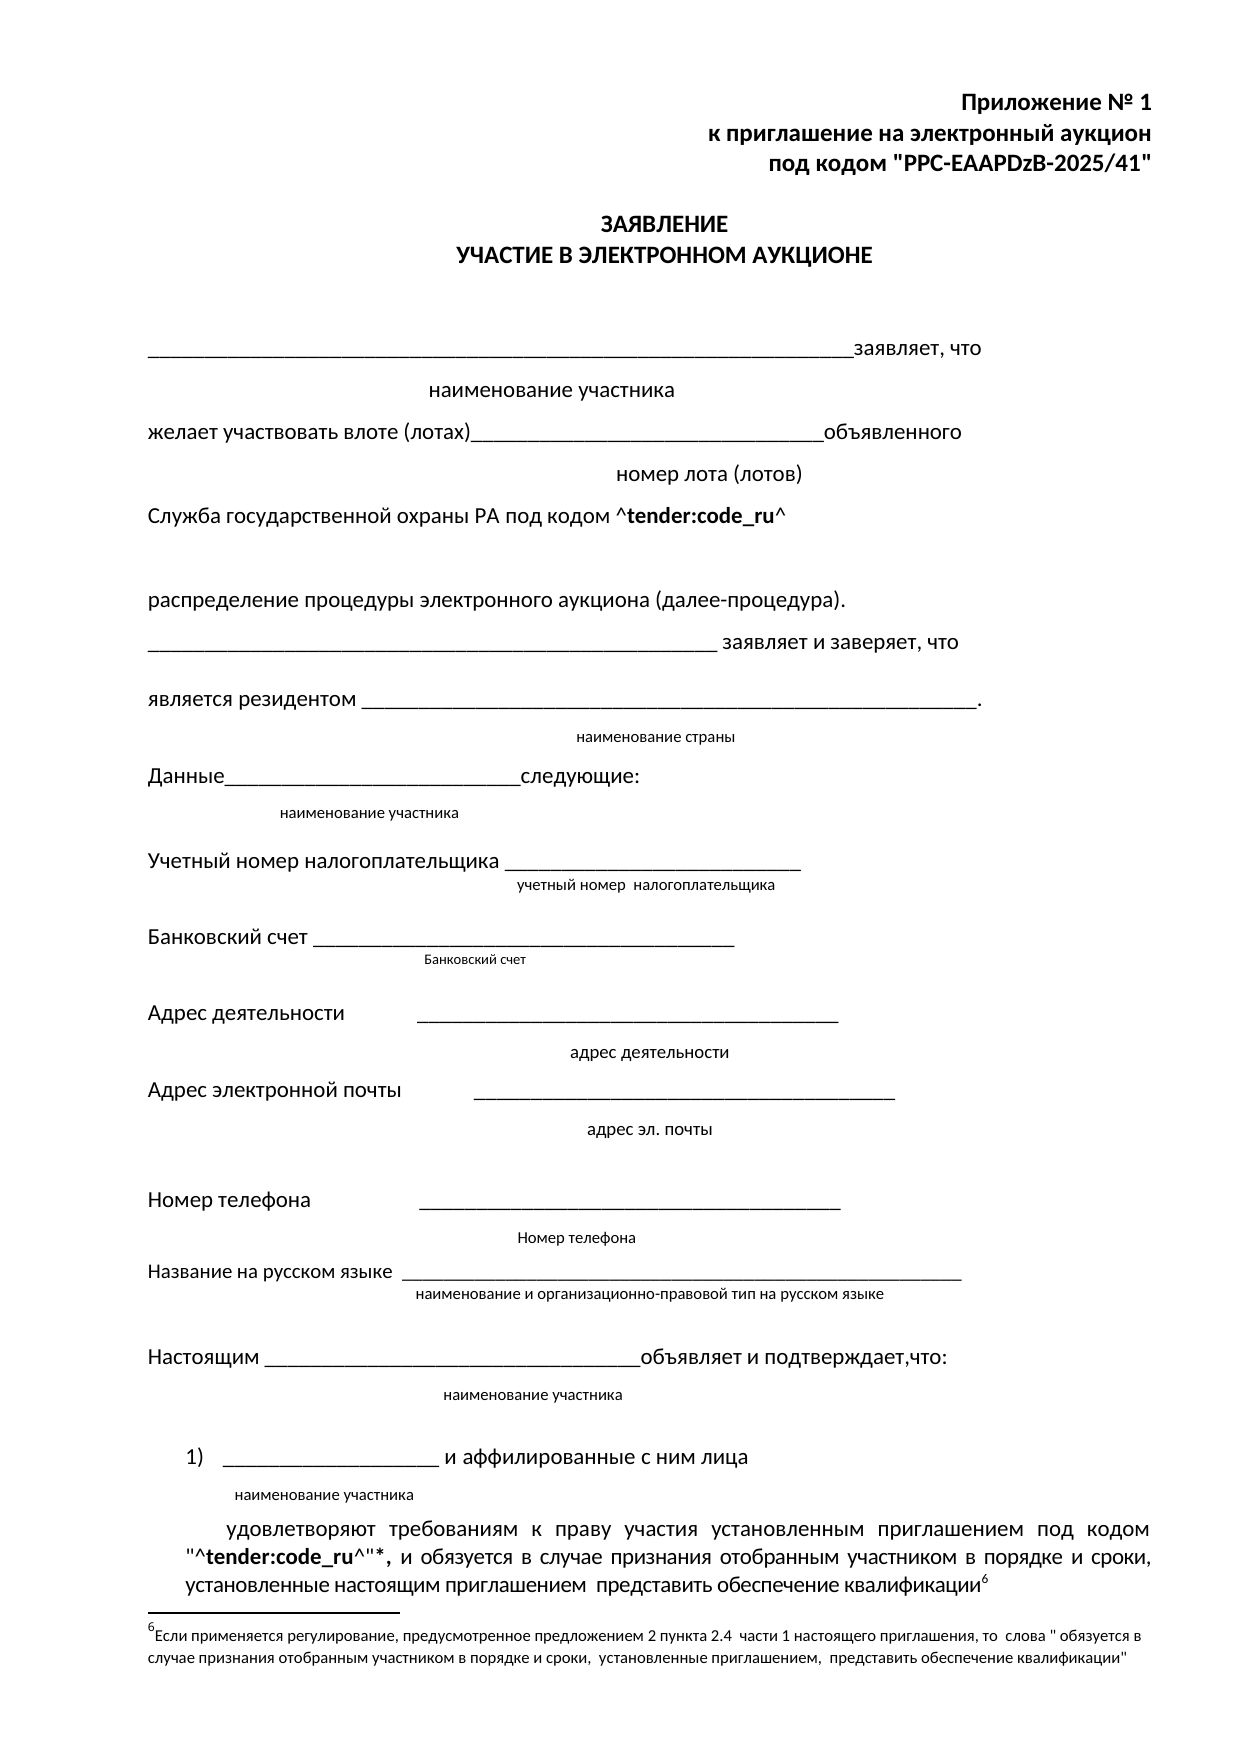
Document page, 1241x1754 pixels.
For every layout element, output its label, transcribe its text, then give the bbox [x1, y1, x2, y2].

text номер лота (лотов) [606, 459, 1152, 487]
text Банковский счет [148, 950, 1152, 968]
text наименование участника [148, 803, 1152, 823]
text Адрес деятельности _____________________________________ [148, 998, 1152, 1026]
text под кодом "PPC-EAAPDzB-2025/41" [177, 147, 1152, 178]
list ___________________ и аффилированные с ним лица [185, 1442, 1152, 1470]
text удовлетворяют требованиям к праву участия установленным приглашением под кодом "^tender:code_ru^"*, и обязуется в случае признания отобранным участником в порядке и сроки, установленные настоящим приглашением представить обеспечение квалификации [185, 1514, 1152, 1598]
text адрес эл. почты [148, 1117, 1152, 1140]
text желает участвовать влоте (лотах)_______________________________объявленного [148, 417, 1152, 445]
text УЧАСТИЕ В ЭЛЕКТРОННОМ АУКЦИОНЕ [177, 239, 1152, 269]
text Данные__________________________следующие: [148, 761, 1152, 789]
text наименование участника [443, 1384, 1152, 1404]
text адрес деятельности [148, 1040, 1152, 1063]
text Настоящим _________________________________объявляет и подтверждает,что: [148, 1342, 1152, 1370]
text учетный номер налогоплательщика [148, 874, 1152, 894]
text наименование и организационно-правовой тип на русском языке [148, 1283, 1152, 1304]
text наименование страны [576, 727, 1152, 747]
text ______________________________________________________________заявляет, что [148, 333, 1152, 361]
text наименование участника [148, 1484, 1152, 1504]
text распределение процедуры электронного аукциона (далее-процедура). [148, 585, 1152, 613]
text является резидентом ______________________________________________________. [148, 684, 1152, 713]
text к приглашение на электронный аукцион [177, 117, 1152, 147]
text Номер телефона [517, 1227, 1152, 1248]
text Банковский счет _____________________________________ [148, 922, 1152, 950]
text ЗАЯВЛЕНИЕ [177, 208, 1152, 239]
text Служба государственной охраны РА под кодом ^tender:code_ru^ [148, 501, 1152, 529]
text Адрес электронной почты _____________________________________ [148, 1075, 1152, 1103]
text наименование участника [428, 375, 1152, 403]
text Приложение № 1 [148, 86, 1152, 117]
text __________________________________________________ заявляет и заверяет, что [148, 627, 1152, 655]
text Учетный номер налогоплательщика __________________________ [148, 846, 1152, 874]
text Номер телефона _____________________________________ [148, 1186, 1152, 1213]
text Название на русском языке ______________________________________________________ [148, 1258, 1152, 1283]
